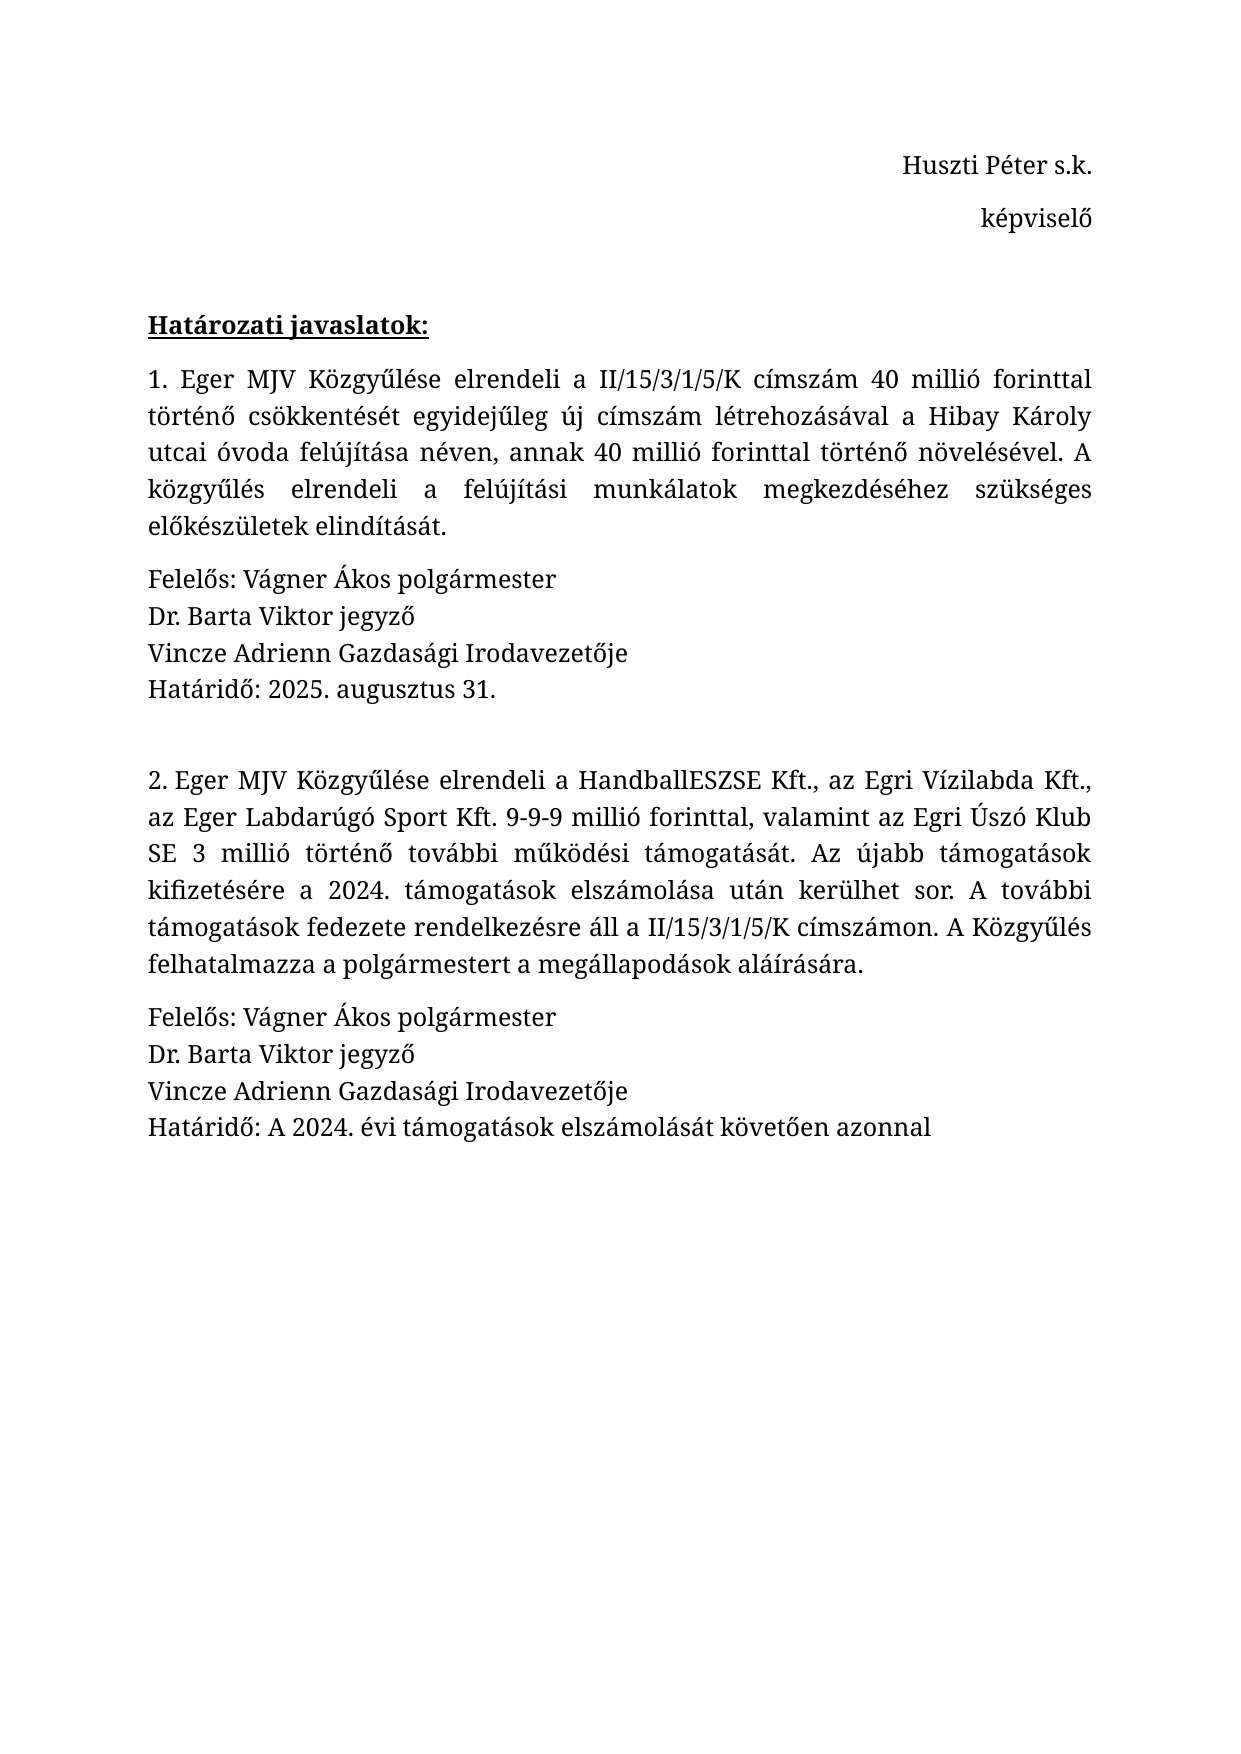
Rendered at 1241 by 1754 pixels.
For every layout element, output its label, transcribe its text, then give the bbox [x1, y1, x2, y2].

text Felelős: Vágner Ákos polgármester [148, 1000, 1093, 1034]
text képviselő [148, 201, 1093, 235]
text Huszti Péter s.k. [148, 148, 1093, 182]
text Felelős: Vágner Ákos polgármester [148, 562, 1093, 596]
text 2. Eger MJV Közgyűlése elrendeli a HandballESZSE Kft., az Egri Vízilabda Kft., az Eger Labdarúgó Sport Kft. 9-9-9 millió forinttal, valamint az Egri Úszó Klub SE 3 millió történő további működési támogatását. Az újabb támogatások kifizetésére a 2024. támogatások elszámolása után kerülhet sor. A további támogatások fedezete rendelkezésre áll a II/15/3/1/5/K címszámon. A Közgyűlés felhatalmazza a polgármestert a megállapodások aláírására. [148, 762, 1093, 980]
text Dr. Barta Viktor jegyző [148, 1036, 1093, 1071]
text Határozati javaslatok: [148, 308, 1093, 342]
text Vincze Adrienn Gazdasági Irodavezetője [148, 1073, 1093, 1107]
text Határidő: 2025. augusztus 31. [148, 672, 1093, 706]
text Vincze Adrienn Gazdasági Irodavezetője [148, 635, 1093, 669]
text Dr. Barta Viktor jegyző [148, 599, 1093, 633]
text Határidő: A 2024. évi támogatások elszámolását követően azonnal [148, 1110, 1093, 1144]
text 1. Eger MJV Közgyűlése elrendeli a II/15/3/1/5/K címszám 40 millió forinttal történő csökkentését egyidejűleg új címszám létrehozásával a Hibay Károly utcai óvoda felújítása néven, annak 40 millió forinttal történő növelésével. A közgyűlés elrendeli a felújítási munkálatok megkezdéséhez szükséges előkészületek elindítását. [148, 361, 1093, 542]
